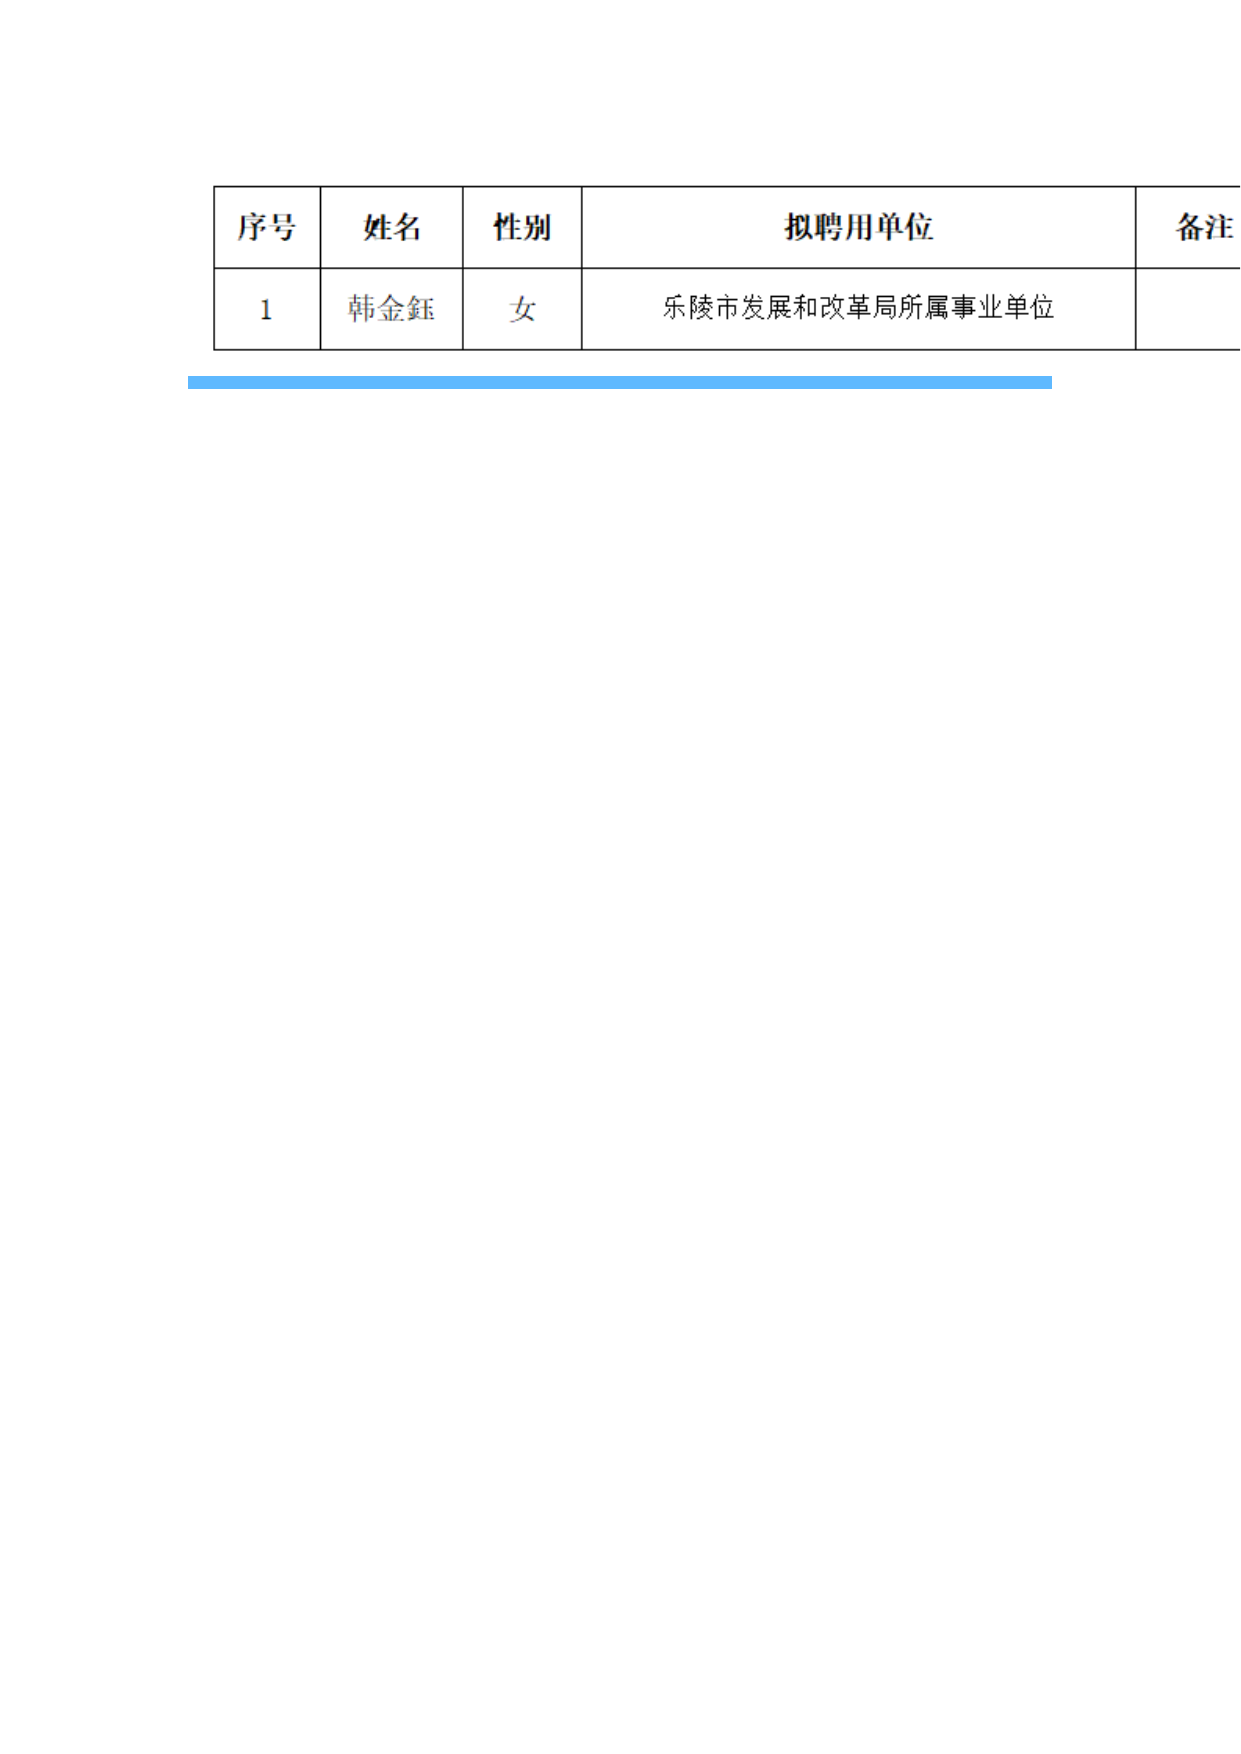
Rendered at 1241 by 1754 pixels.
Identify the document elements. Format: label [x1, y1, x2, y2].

picture [187, 162, 1241, 376]
